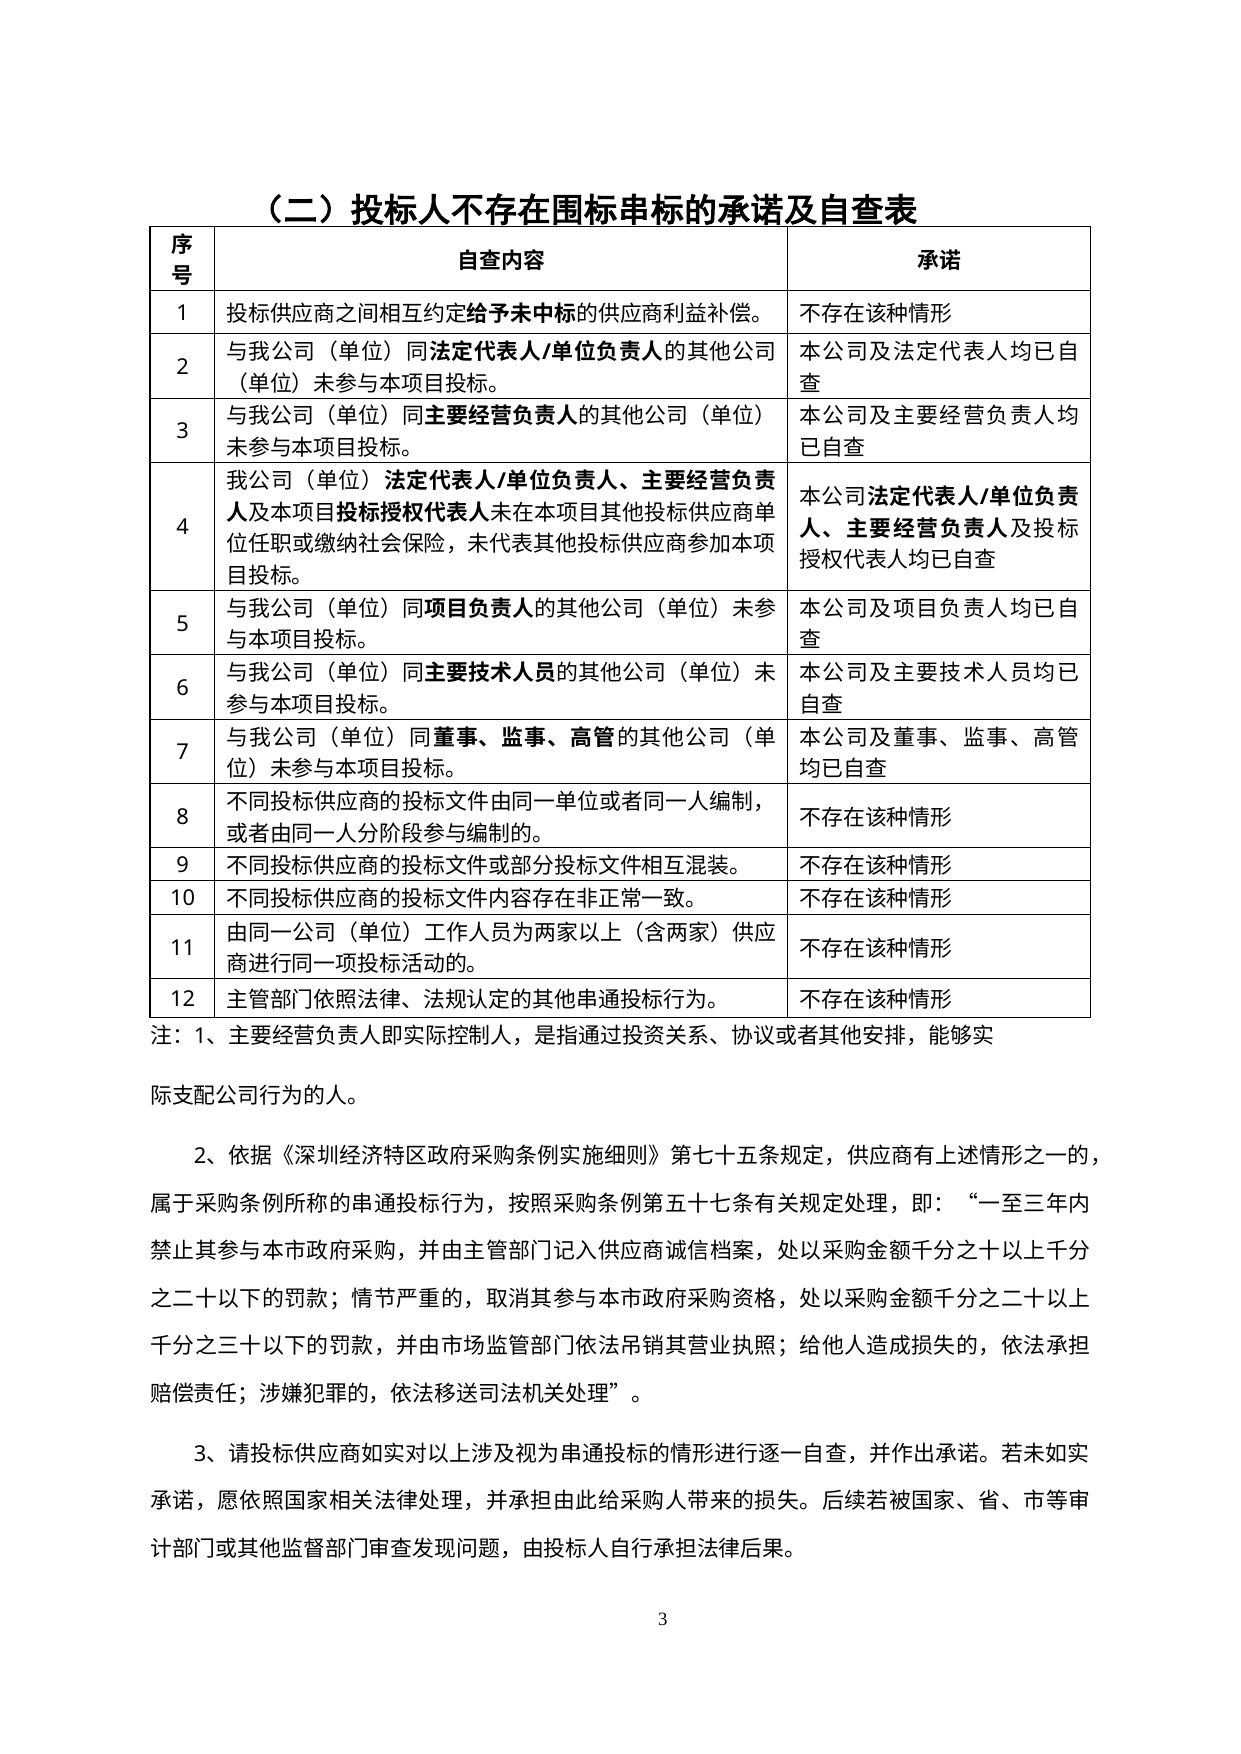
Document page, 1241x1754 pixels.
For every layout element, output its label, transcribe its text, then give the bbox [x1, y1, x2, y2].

table_cell 不存在该种情形 [788, 915, 1090, 978]
table_cell 12 [151, 979, 214, 1017]
table_cell 与我公司（单位）同项目负责人的其他公司（单位）未参与本项目投标。 [215, 591, 787, 654]
table_cell 不同投标供应商的投标文件由同一单位或者同一人编制，或者由同一人分阶段参与编制的。 [215, 784, 787, 847]
table_cell 本公司及项目负责人均已自查 [788, 591, 1090, 654]
text 际支配公司行为的人。 [150, 1078, 1090, 1109]
table_cell 不同投标供应商的投标文件内容存在非正常一致。 [215, 881, 787, 914]
table_cell 不同投标供应商的投标文件或部分投标文件相互混装。 [215, 848, 787, 880]
table_cell 本公司及董事、监事、高管均已自查 [788, 720, 1090, 783]
table_header 自查内容 [215, 227, 787, 290]
table_cell 2 [151, 334, 214, 397]
table_cell 不存在该种情形 [788, 291, 1090, 333]
table_cell 4 [151, 463, 214, 590]
table_cell 本公司法定代表人/单位负责人、主要经营负责人及投标授权代表人均已自查 [788, 463, 1090, 590]
table_cell 8 [151, 784, 214, 847]
table_cell 9 [151, 848, 214, 880]
table_cell 不存在该种情形 [788, 881, 1090, 914]
table_header 承诺 [788, 227, 1090, 290]
table_cell 与我公司（单位）同法定代表人/单位负责人的其他公司（单位）未参与本项目投标。 [215, 334, 787, 397]
table_cell 11 [151, 915, 214, 978]
text 注：1、主要经营负责人即实际控制人，是指通过投资关系、协议或者其他安排，能够实 [150, 1018, 1090, 1049]
table_cell 6 [151, 655, 214, 718]
text 3、请投标供应商如实对以上涉及视为串通投标的情形进行逐一自查，并作出承诺。若未如实承诺，愿依照国家相关法律处理，并承担由此给采购人带来的损失。后续若被国家、省、市等审计部门或其他监督部门审查发现问题，由投标人自行承担法律后果。 [150, 1436, 1090, 1562]
table_cell 5 [151, 591, 214, 654]
text （二）投标人不存在围标串标的承诺及自查表 [150, 188, 1090, 226]
table_cell 与我公司（单位）同主要技术人员的其他公司（单位）未参与本项目投标。 [215, 655, 787, 718]
table_cell 不存在该种情形 [788, 848, 1090, 880]
table_cell 1 [151, 291, 214, 333]
table_cell 3 [151, 399, 214, 462]
table_cell 本公司及主要技术人员均已自查 [788, 655, 1090, 718]
table_cell 7 [151, 720, 214, 783]
text 2、依据《深圳经济特区政府采购条例实施细则》第七十五条规定，供应商有上述情形之一的，属于采购条例所称的串通投标行为，按照采购条例第五十七条有关规定处理，即：“一至三年内禁止其参与本市政府采购，并由主管部门记入供应商诚信档案，处以采购金额千分之十以上千分之二十以下的罚款；情节严重的，取消其参与本市政府采购资格，处以采购金额千分之二十以上千分之三十以下的罚款，并由市场监管部门依法吊销其营业执照；给他人造成损失的，依法承担赔偿责任；涉嫌犯罪的，依法移送司法机关处理”。 [150, 1138, 1090, 1407]
table_cell 由同一公司（单位）工作人员为两家以上（含两家）供应商进行同一项投标活动的。 [215, 915, 787, 978]
table_cell 主管部门依照法律、法规认定的其他串通投标行为。 [215, 979, 787, 1017]
table_cell 不存在该种情形 [788, 979, 1090, 1017]
table_cell 10 [151, 881, 214, 914]
table_cell 我公司（单位）法定代表人/单位负责人、主要经营负责人及本项目投标授权代表人未在本项目其他投标供应商单位任职或缴纳社会保险，未代表其他投标供应商参加本项目投标。 [215, 463, 787, 590]
table_cell 本公司及主要经营负责人均已自查 [788, 399, 1090, 462]
table_cell 与我公司（单位）同主要经营负责人的其他公司（单位）未参与本项目投标。 [215, 399, 787, 462]
table_cell 投标供应商之间相互约定给予未中标的供应商利益补偿。 [215, 291, 787, 333]
table_cell 本公司及法定代表人均已自查 [788, 334, 1090, 397]
table_cell 与我公司（单位）同董事、监事、高管的其他公司（单位）未参与本项目投标。 [215, 720, 787, 783]
table_cell 不存在该种情形 [788, 784, 1090, 847]
table_header 序号 [151, 227, 214, 290]
